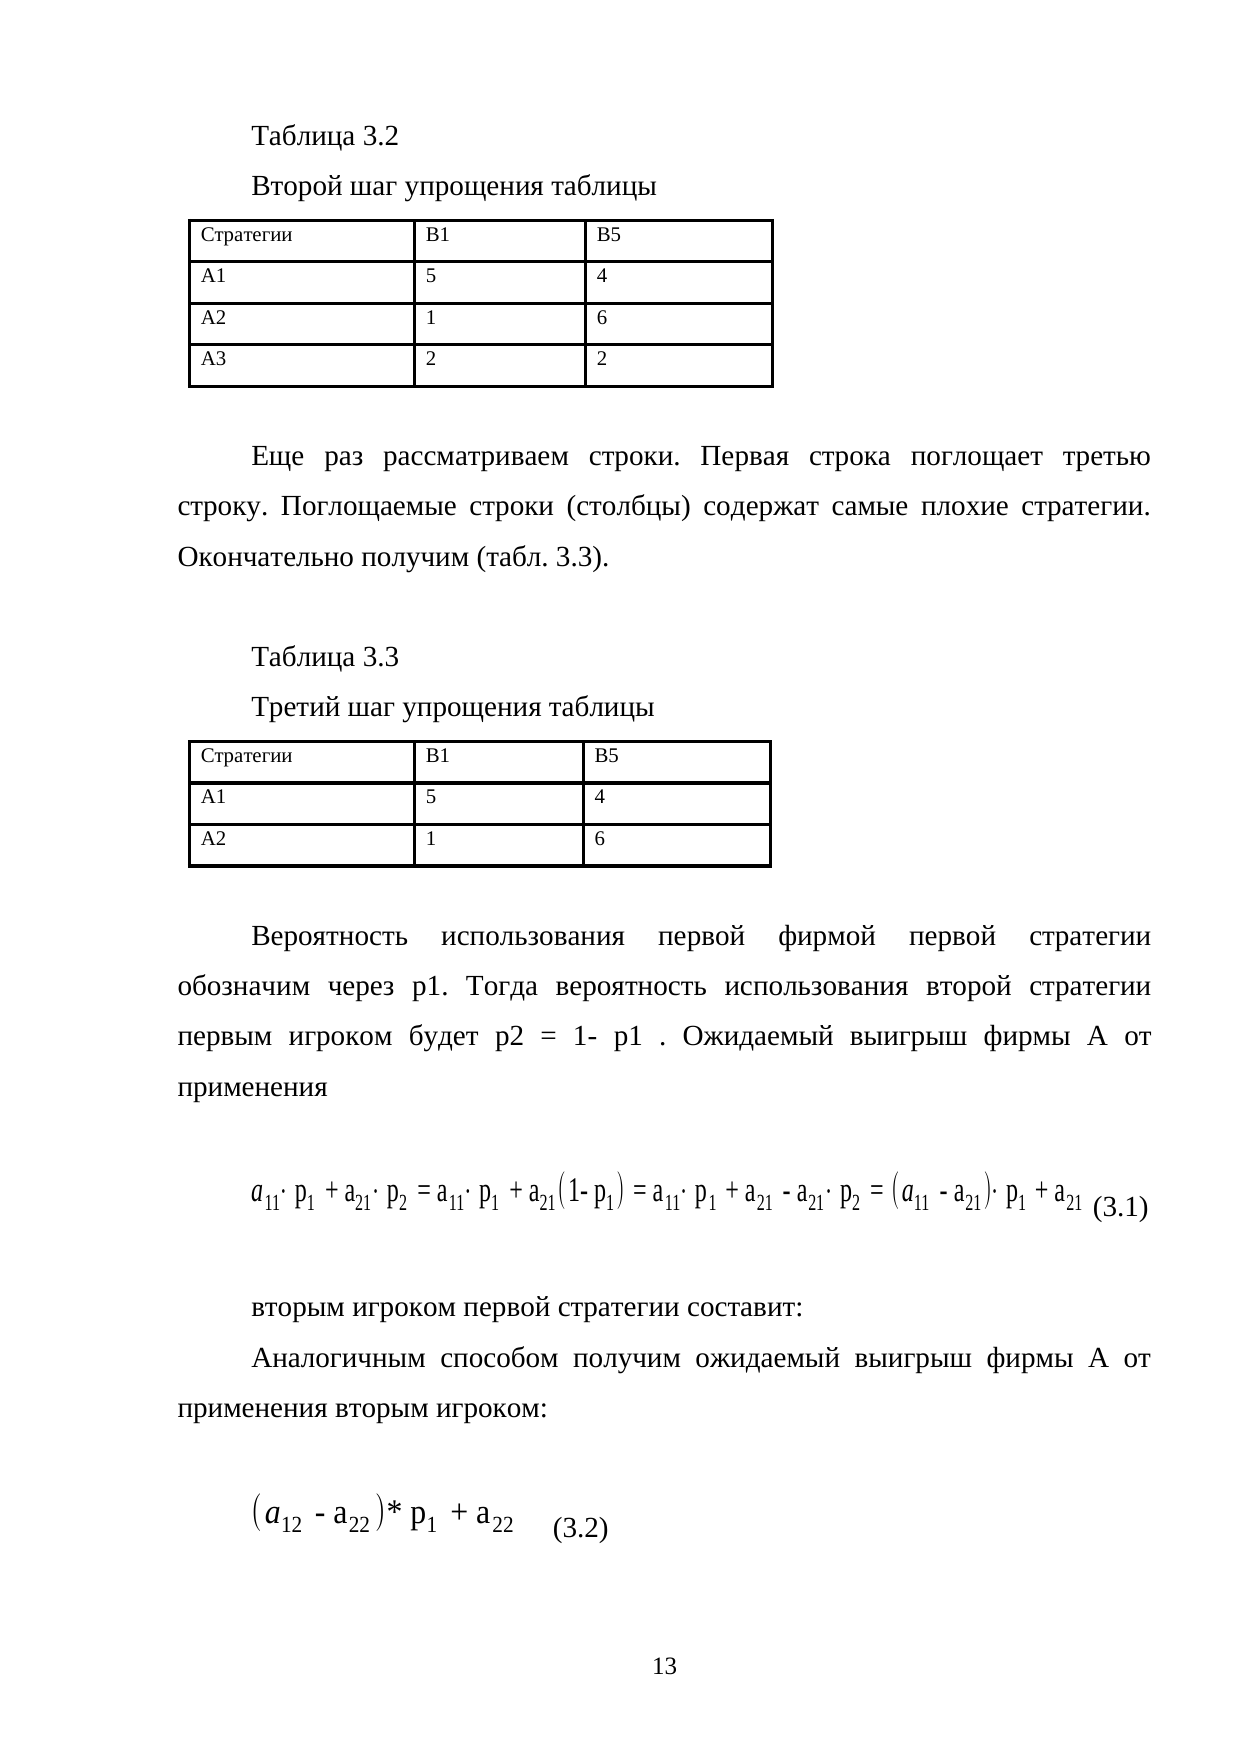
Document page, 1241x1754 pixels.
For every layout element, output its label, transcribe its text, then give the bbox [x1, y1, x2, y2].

text Аналогичным способом получим ожидаемый выигрыш фирмы А от применения вторым игроком: [177, 1340, 1152, 1424]
table_cell 6 [585, 826, 769, 864]
table_cell 1 [416, 826, 582, 864]
table_cell 4 [585, 785, 769, 823]
text Третий шаг упрощения таблицы [177, 689, 1152, 723]
table_header Стратегии [191, 222, 413, 260]
table_cell 5 [416, 785, 582, 823]
table_cell 2 [587, 346, 771, 384]
text (3.2) [177, 1491, 1152, 1544]
table_header В1 [416, 222, 584, 260]
text Еще раз рассматриваем строки. Первая строка поглощает третью строку. Поглощаемые строки (столбцы) содержат самые плохие стратегии. Окончательно получим (табл. 3.3). [177, 438, 1152, 572]
table_cell А1 [191, 263, 413, 302]
table_cell 2 [416, 346, 584, 384]
table_header В5 [585, 743, 769, 781]
text Таблица 3.3 [177, 639, 1152, 673]
text Вероятность использования первой фирмой первой стратегии обозначим через p1. Тогда вероятность использования второй стратегии первым игроком будет p2 = 1- p1 . Ожидаемый выигрыш фирмы А от применения [177, 918, 1152, 1102]
table_header Стратегии [191, 743, 413, 781]
table_header В5 [587, 222, 771, 260]
text Второй шаг упрощения таблицы [177, 168, 1152, 202]
table_cell А2 [191, 305, 413, 343]
table_cell А2 [191, 826, 413, 864]
text (3.1) [177, 1169, 1152, 1222]
table_cell 6 [587, 305, 771, 343]
text вторым игроком первой стратегии составит: [177, 1289, 1152, 1323]
table_cell 4 [587, 263, 771, 302]
table_cell А3 [191, 346, 413, 384]
table_cell 5 [416, 263, 584, 302]
table_cell А1 [191, 785, 413, 823]
text Таблица 3.2 [177, 118, 1152, 152]
table_cell 1 [416, 305, 584, 343]
table_header В1 [416, 743, 582, 781]
